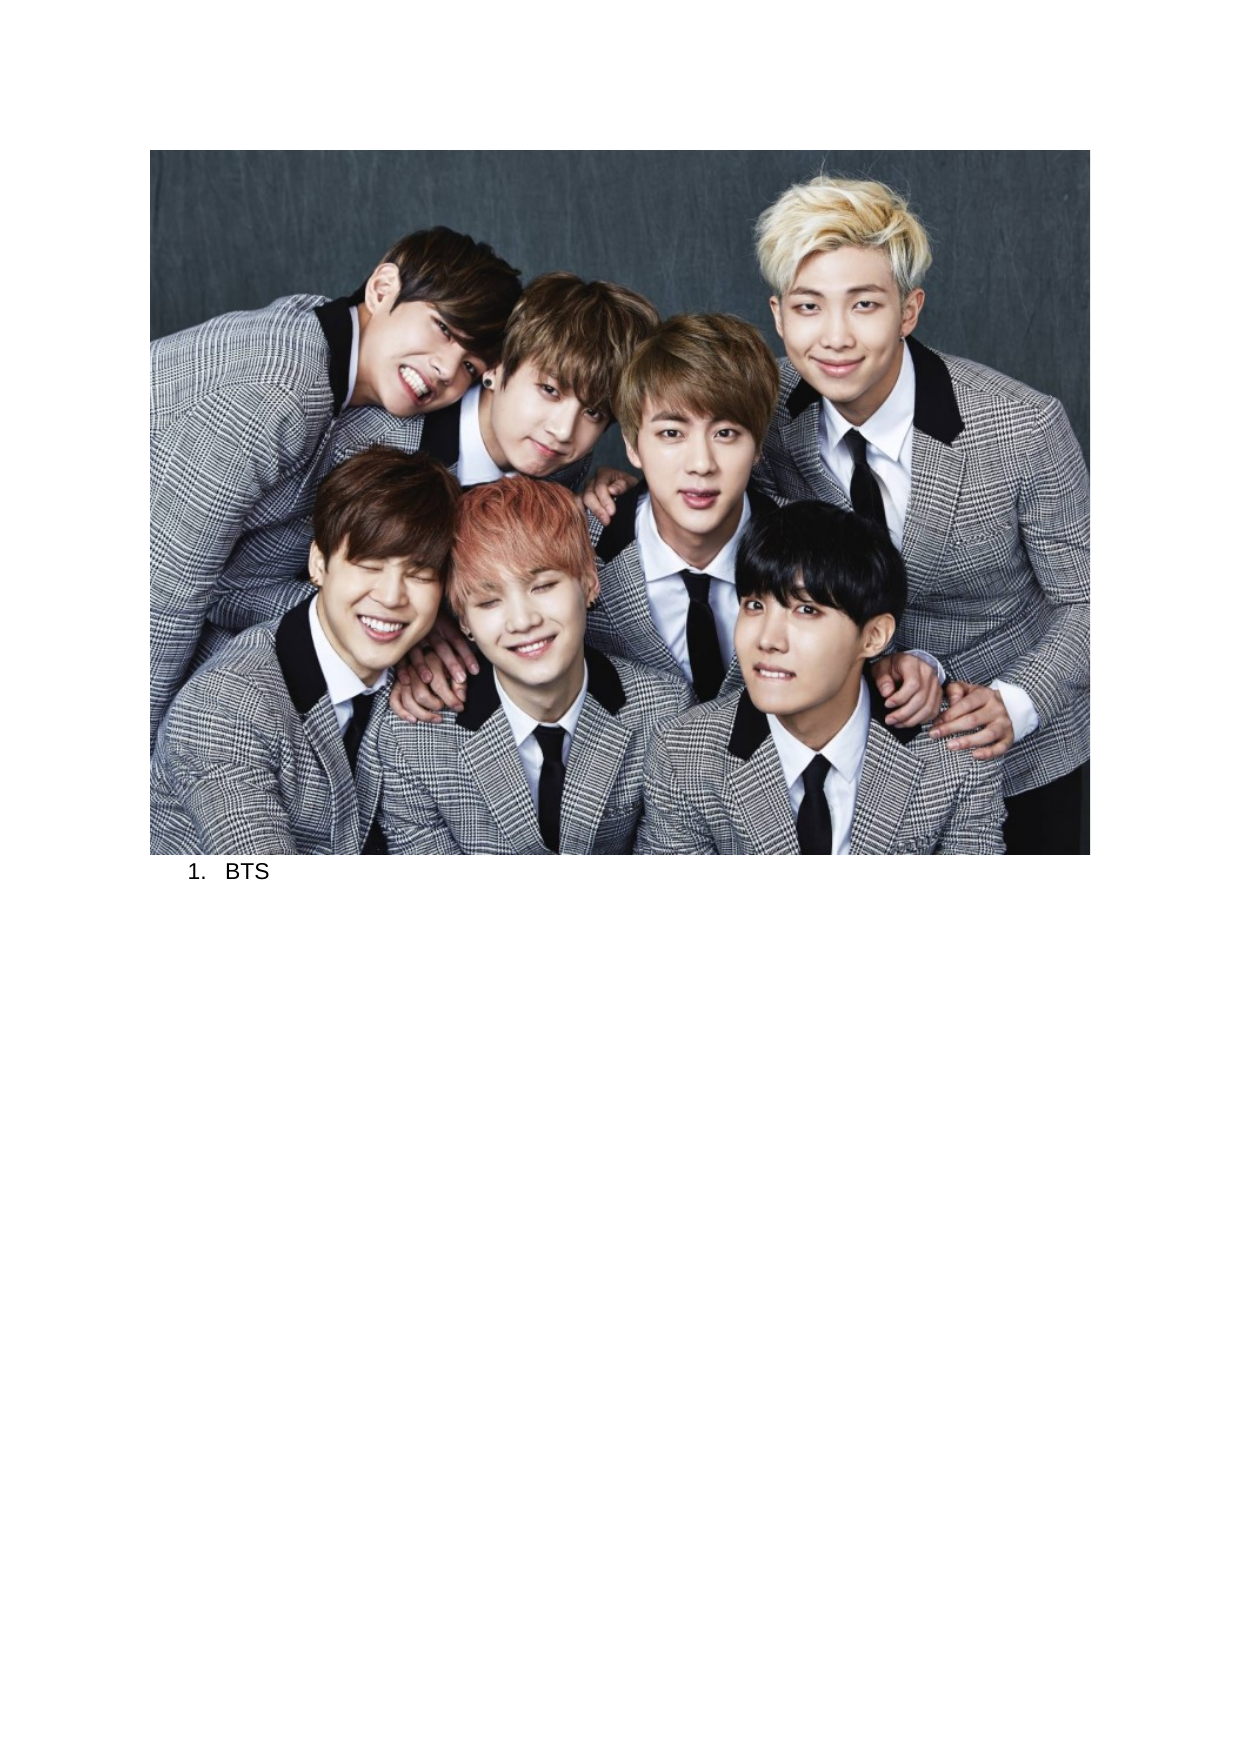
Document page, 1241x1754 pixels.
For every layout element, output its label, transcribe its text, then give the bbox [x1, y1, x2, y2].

picture [150, 150, 1091, 855]
list BTS [187, 858, 1090, 884]
